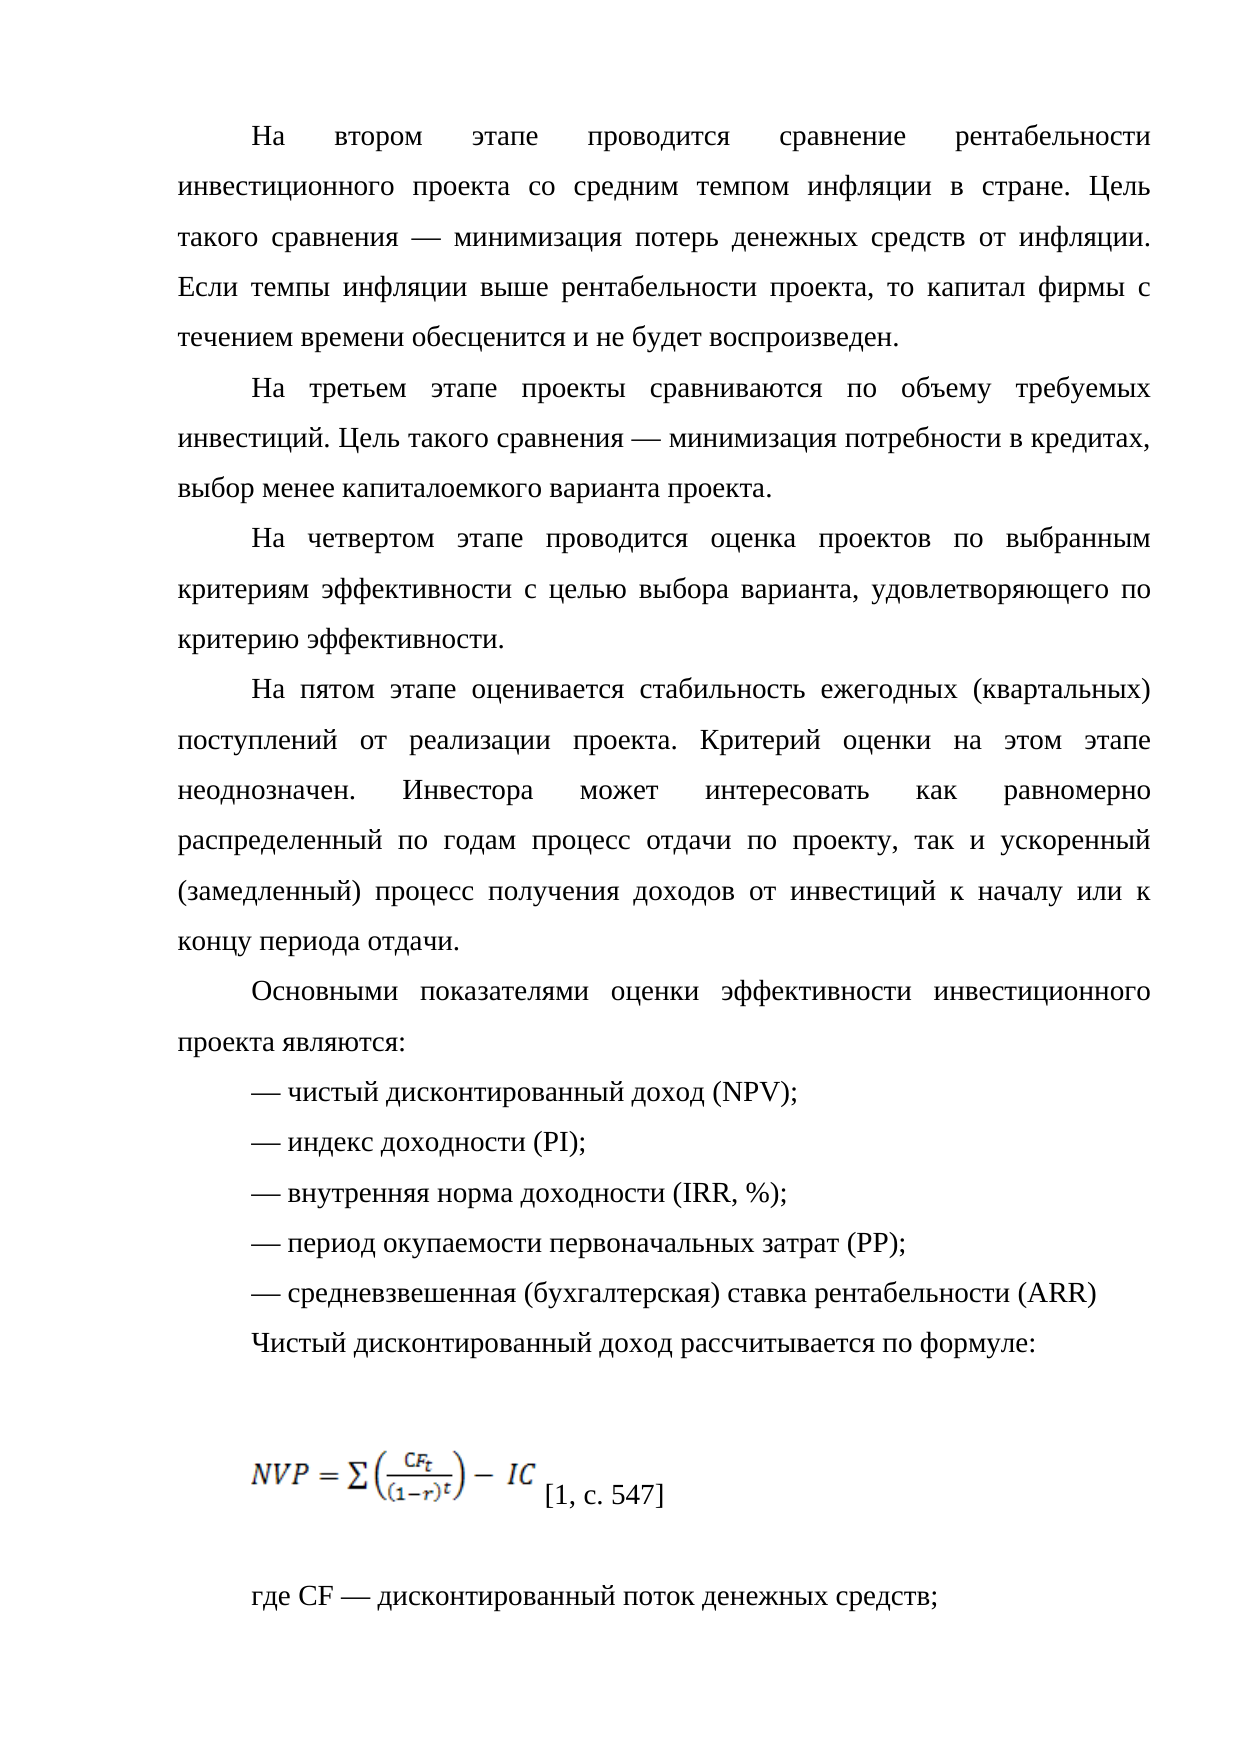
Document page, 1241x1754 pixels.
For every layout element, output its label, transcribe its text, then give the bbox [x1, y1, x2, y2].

text На третьем этапе проекты сравниваются по объему требуемых инвестиций. Цель такого сравнения — минимизация потребности в кредитах, выбор менее капиталоемкого варианта проекта. [177, 370, 1152, 504]
text — индекс доходности (РI); [177, 1124, 1152, 1158]
text Основными показателями оценки эффективности инвестиционного проекта являются: [177, 973, 1152, 1057]
picture [251, 1426, 537, 1505]
text — период окупаемости первоначальных затрат (РР); [177, 1225, 1152, 1258]
text На четвертом этапе проводится оценка проектов по выбранным критериям эффективности с целью выбора варианта, удовлетворяющего по критерию эффективности. [177, 521, 1152, 655]
text — внутренняя норма доходности (IRR, %); [177, 1175, 1152, 1208]
text На втором этапе проводится сравнение рентабельности инвестиционного проекта со средним темпом инфляции в стране. Цель такого сравнения — минимизация потерь денежных средств от инфляции. Если темпы инфляции выше рентабельности проекта, то капитал фирмы с течением времени обесценится и не будет воспроизведен. [177, 118, 1152, 353]
text На пятом этапе оценивается стабильность ежегодных (квартальных) поступлений от реализации проекта. Критерий оценки на этом этапе неоднозначен. Инвестора может интересовать как равномерно распределенный по годам процесс отдачи по проекту, так и ускоренный (замедленный) процесс получения доходов от инвестиций к началу или к концу периода отдачи. [177, 672, 1152, 957]
text — чистый дисконтированный доход (NРV); [177, 1074, 1152, 1108]
text — cредневзвешенная (бухгалтерская) ставка рентабельности (АRR) [177, 1275, 1152, 1309]
text Чистый дисконтированный доход рассчитывается по формуле: [177, 1326, 1152, 1359]
text где СF — дисконтированный поток денежных средств; [177, 1578, 1152, 1611]
